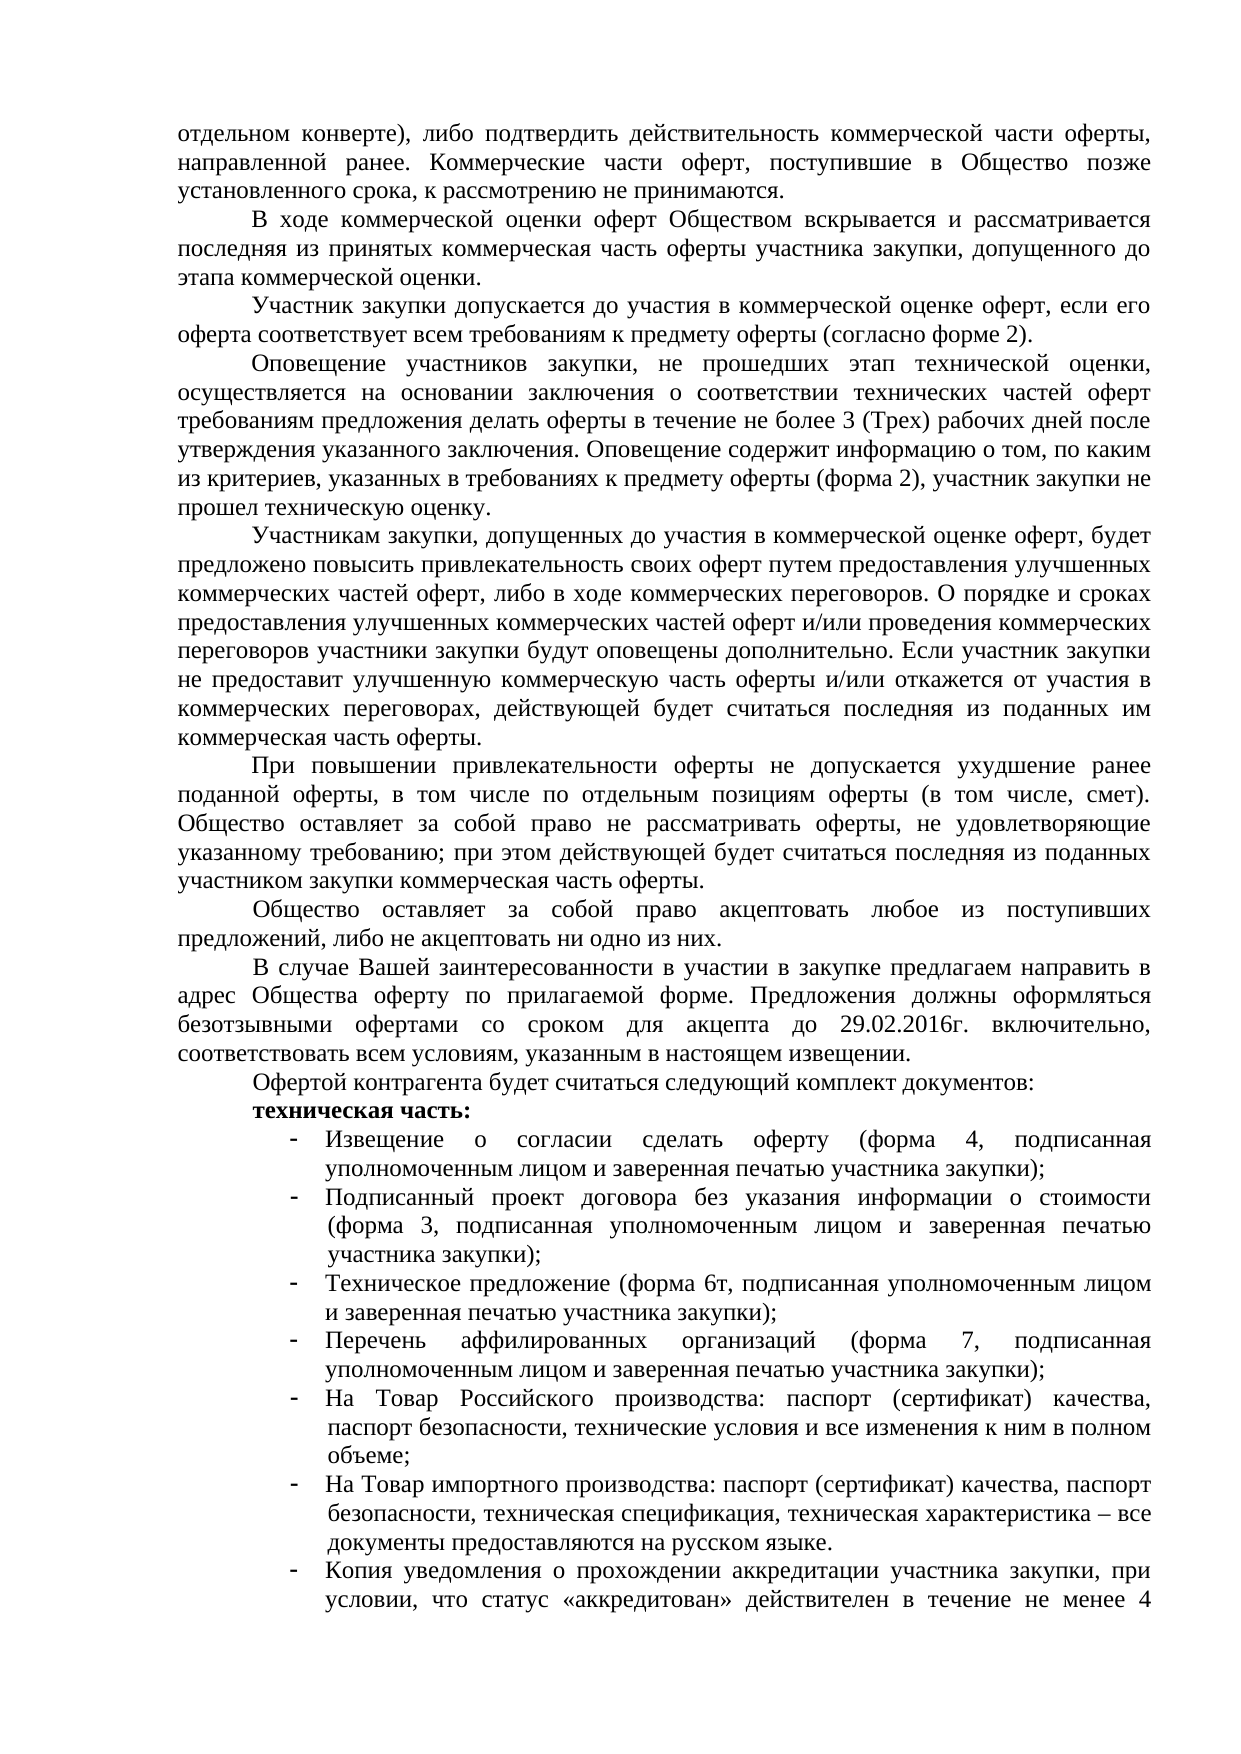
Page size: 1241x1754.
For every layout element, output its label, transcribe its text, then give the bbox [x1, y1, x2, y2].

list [177, 118, 1152, 204]
list Подписанный проект договора без указания информации о стоимости (форма 3, подписанная уполномоченным лицом и заверенная печатью участника закупки); [290, 1182, 1152, 1268]
list При повышении привлекательности оферты не допускается ухудшение ранее поданной оферты, в том числе по отдельным позициям оферты (в том числе, смет). Общество оставляет за собой право не рассматривать оферты, не удовлетворяющие указанному требованию; при этом действующей будет считаться последняя из поданных участником закупки коммерческая часть оферты. [177, 751, 1152, 894]
list На Товар импортного производства: паспорт (сертификат) качества, паспорт безопасности, техническая спецификация, техническая характеристика – все документы предоставляются на русском языке. [290, 1469, 1152, 1556]
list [289, 1556, 1152, 1613]
list Извещение о согласии сделать оферту (форма 4, подписанная уполномоченным лицом и заверенная печатью участника закупки); [289, 1124, 1152, 1182]
text Офертой контрагента будет считаться следующий комплект документов: [177, 1067, 1152, 1096]
list Техническое предложение (форма 6т, подписанная уполномоченным лицом и заверенная печатью участника закупки); [289, 1268, 1152, 1326]
list Оповещение участников закупки, не прошедших этап технической оценки, осуществляется на основании заключения о соответствии технических частей оферт требованиям предложения делать оферты в течение не более 3 (Трех) рабочих дней после утверждения указанного заключения. Оповещение содержит информацию о том, по каким из критериев, указанных в требованиях к предмету оферты (форма 2), участник закупки не прошел техническую оценку. [177, 348, 1152, 521]
list Участникам закупки, допущенных до участия в коммерческой оценке оферт, будет предложено повысить привлекательность своих оферт путем предоставления улучшенных коммерческих частей оферт, либо в ходе коммерческих переговоров. О порядке и сроках предоставления улучшенных коммерческих частей оферт и/или проведения коммерческих переговоров участники закупки будут оповещены дополнительно. Если участник закупки не предоставит улучшенную коммерческую часть оферты и/или откажется от участия в коммерческих переговорах, действующей будет считаться последняя из поданных им коммерческая часть оферты. [177, 521, 1152, 751]
text техническая часть: [177, 1096, 1152, 1124]
text Общество оставляет за собой право акцептовать любое из поступивших предложений, либо не акцептовать ни одно из них. [177, 894, 1152, 952]
list На Товар Российского производства: паспорт (сертификат) качества, паспорт безопасности, технические условия и все изменения к ним в полном объеме; [290, 1383, 1152, 1469]
list Перечень аффилированных организаций (форма 7, подписанная уполномоченным лицом и заверенная печатью участника закупки); [289, 1326, 1152, 1383]
text В случае Вашей заинтересованности в участии в закупке предлагаем направить в адрес Общества оферту по прилагаемой форме. Предложения должны оформляться безотзывными офертами со сроком для акцепта до 29.02.2016г. включительно, соответствовать всем условиям, указанным в настоящем извещении. [177, 952, 1152, 1067]
list Участник закупки допускается до участия в коммерческой оценке оферт, если его оферта соответствует всем требованиям к предмету оферты (согласно форме 2). [177, 291, 1152, 348]
list В ходе коммерческой оценки оферт Обществом вскрывается и рассматривается последняя из принятых коммерческая часть оферты участника закупки, допущенного до этапа коммерческой оценки. [177, 204, 1152, 291]
